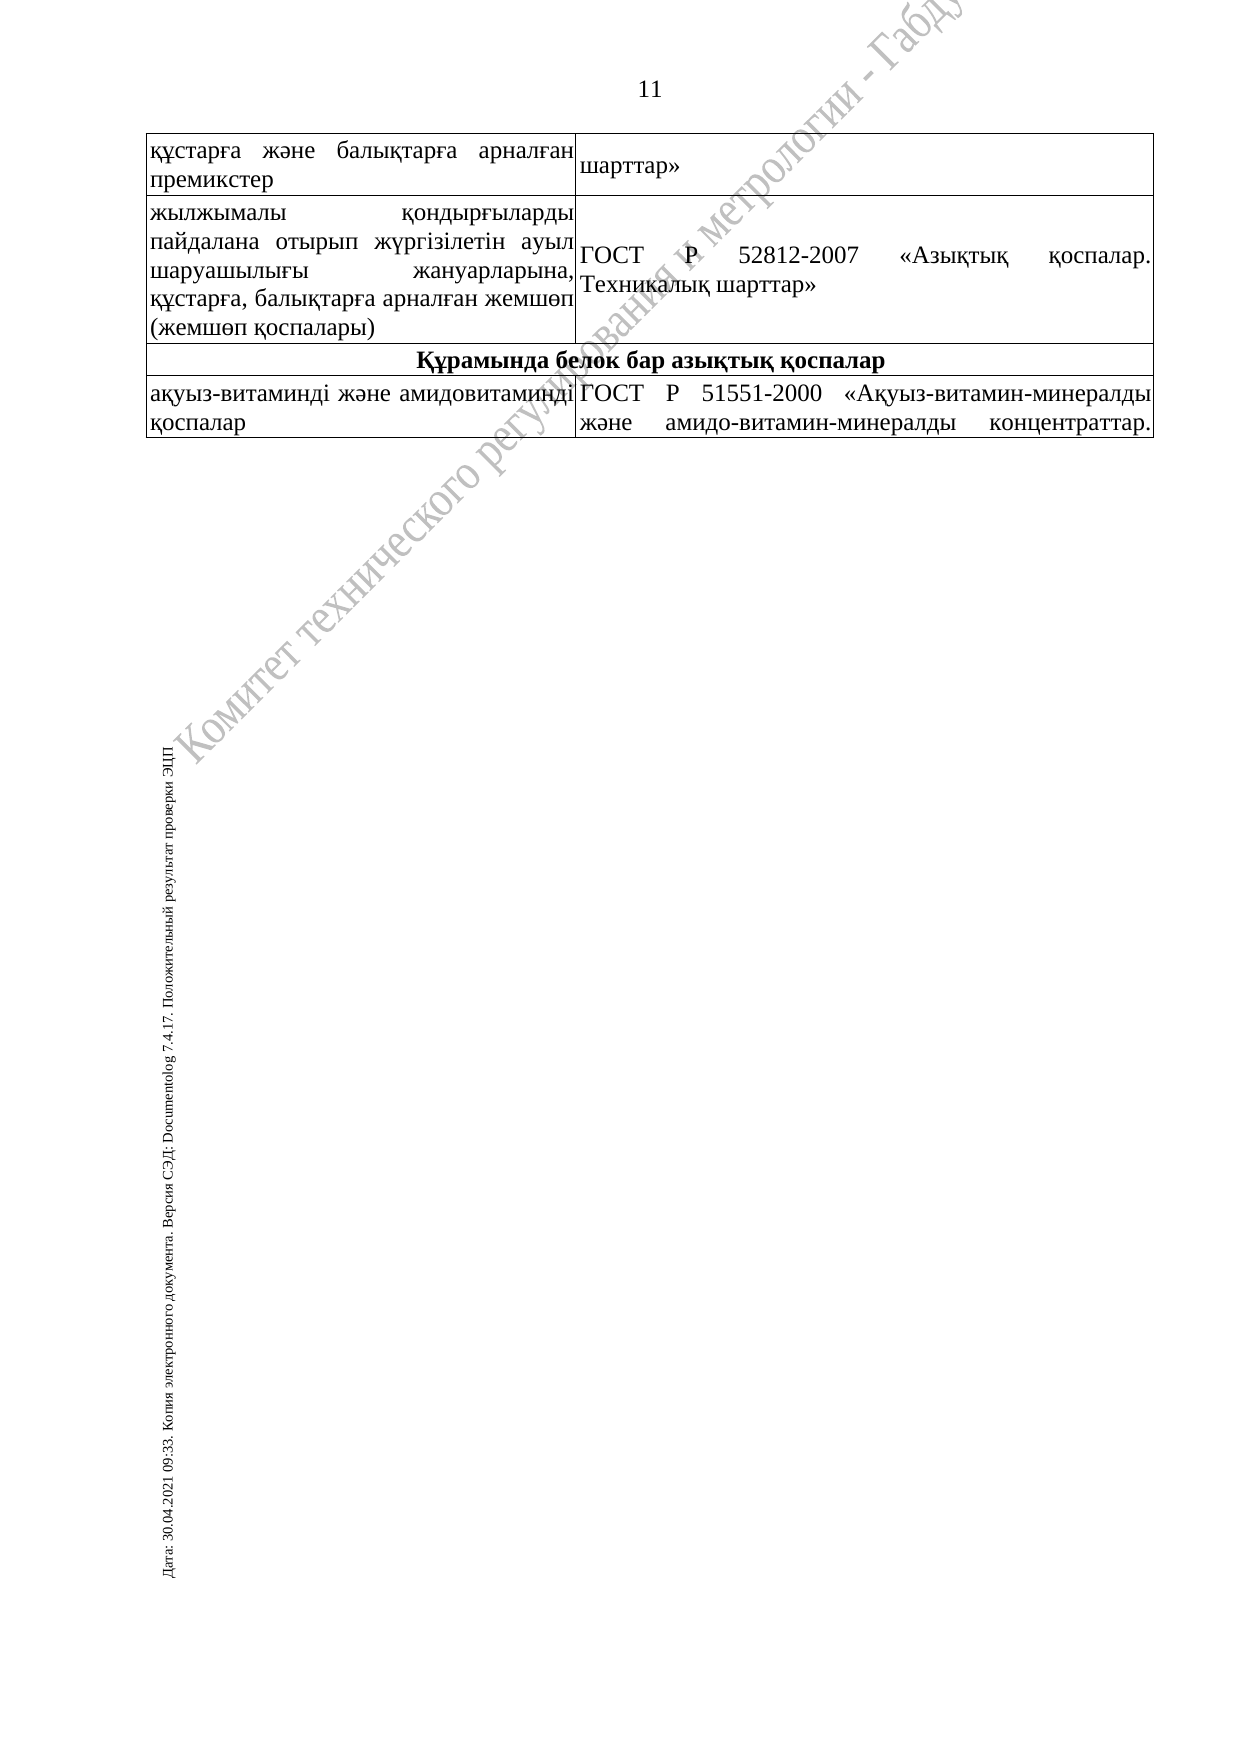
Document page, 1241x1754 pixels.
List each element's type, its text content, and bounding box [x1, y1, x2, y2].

table_cell ауыл шаруашылығы жануарларына, құстарға және балықтарға арналған премикстер [147, 134, 575, 194]
table_cell ГОСТ Р 51551-2000 «Ақуыз-витамин-минералды және амидо-витамин-минералды концентраттар. Техникалық шарттар» [576, 376, 1153, 437]
table_cell Құрамында белок бар азықтық қоспалар [147, 344, 1153, 375]
table_cell *ГОСТ Р 51095-97 «Премикстер. Техникалық шарттар» [576, 134, 1153, 194]
table_cell ГОСТ Р 52812-2007 «Азықтық қоспалар. Техникалық шарттар» [576, 196, 1153, 342]
table_cell ақуыз-витаминді және амидовитаминді қоспалар [147, 376, 575, 437]
table_cell жылжымалы қондырғыларды пайдалана отырып жүргізілетін ауыл шаруашылығы жануарларына, құстарға, балықтарға арналған жемшөп (жемшөп қоспалары) [147, 196, 575, 342]
